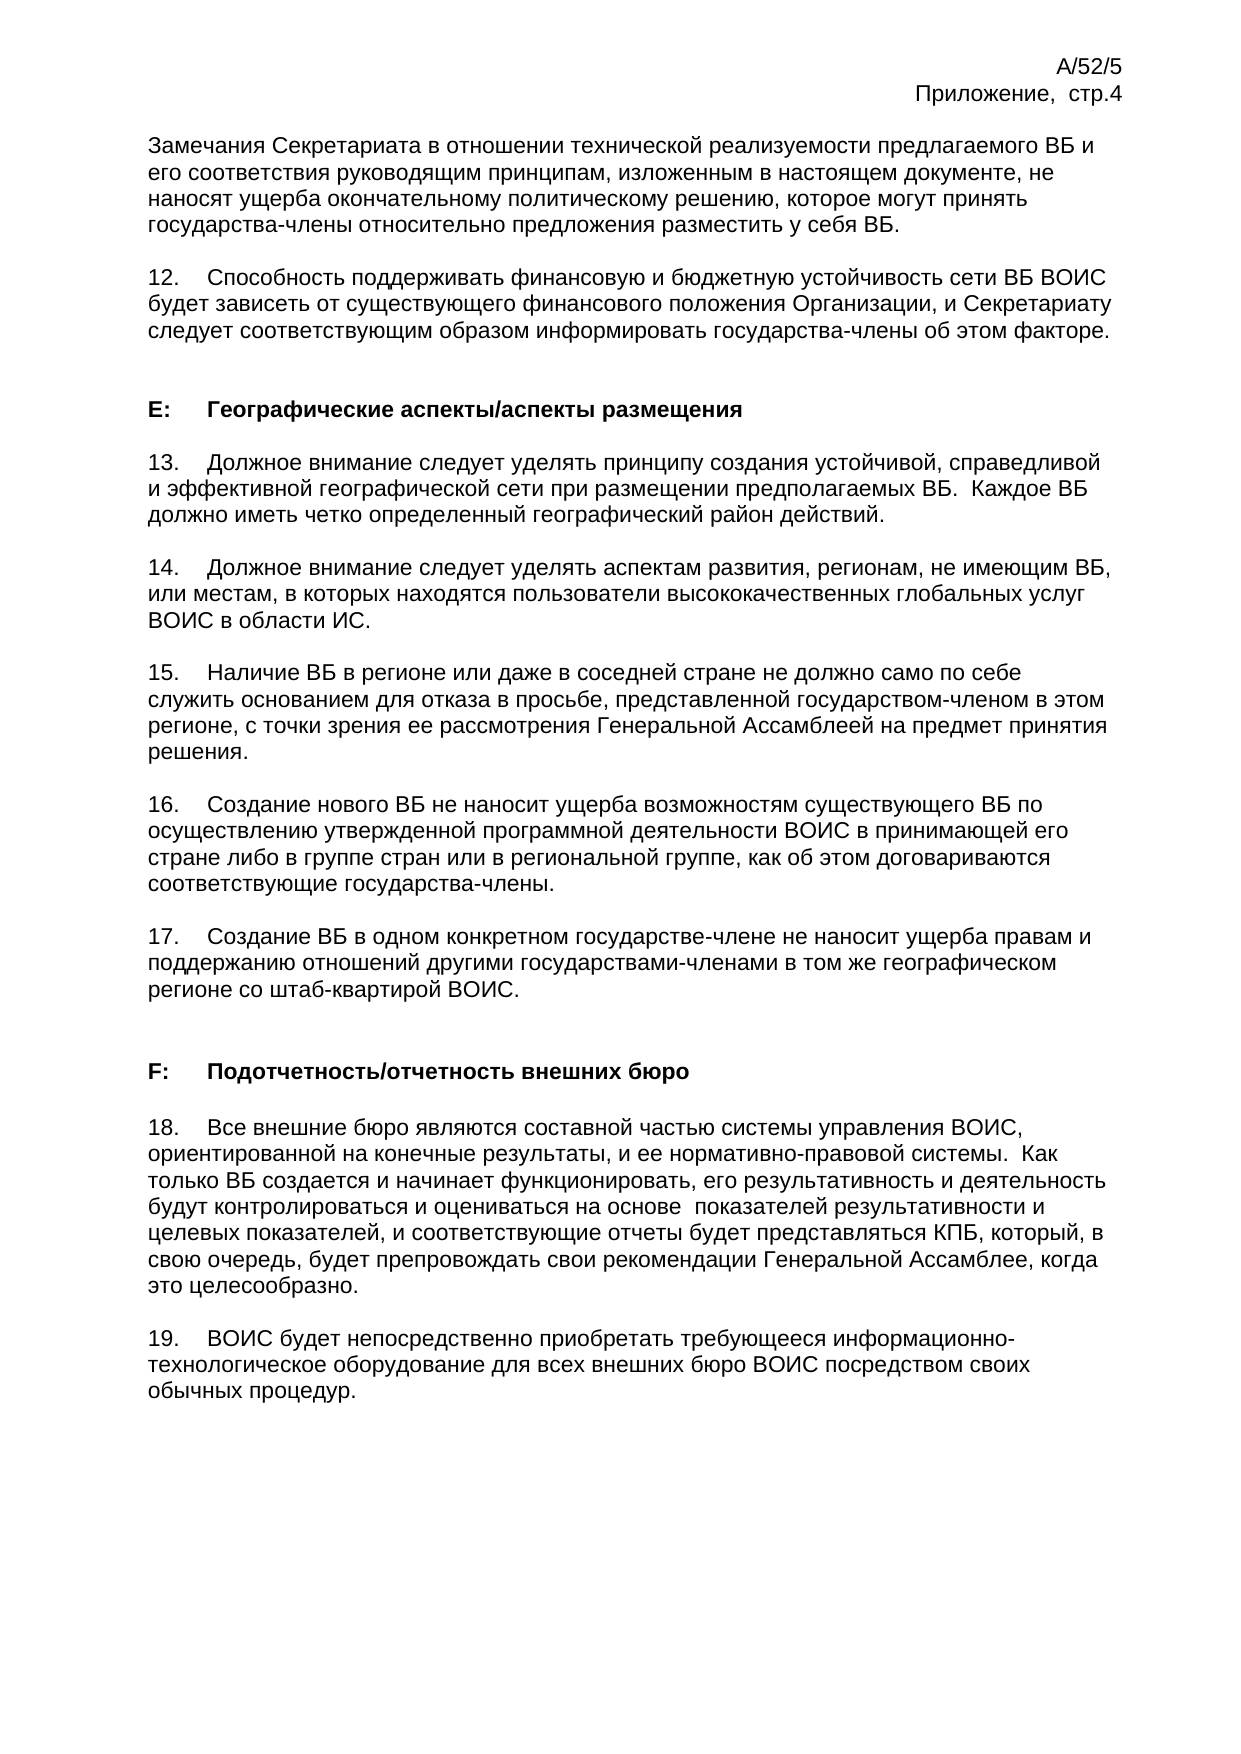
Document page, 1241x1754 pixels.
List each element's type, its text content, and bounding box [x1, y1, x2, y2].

list F: Подотчетность/отчетность внешних бюро [148, 1054, 1112, 1084]
text 19. ВОИС будет непосредственно приобретать требующееся информационно-технологическое оборудование для всех внешних бюро ВОИС посредством своих обычных процедур. [148, 1325, 1122, 1404]
list 13. Должное внимание следует уделять принципу создания устойчивой, справедливой и эффективной географической сети при размещении предполагаемых ВБ. Каждое ВБ должно иметь четко определенный географический район действий. [148, 448, 1111, 527]
text 17. Создание ВБ в одном конкретном государстве-члене не наносит ущерба правам и поддержанию отношений другими государствами-членами в том же географическом регионе со штаб-квартирой ВОИС. [148, 923, 1122, 1002]
list 14. Должное внимание следует уделять аспектам развития, регионам, не имеющим ВБ, или местам, в которых находятся пользователи высококачественных глобальных услуг ВОИС в области ИС. [148, 554, 1111, 633]
text Замечания Секретариата в отношении технической реализуемости предлагаемого ВБ и его соответствия руководящим принципам, изложенным в настоящем документе, не наносят ущерба окончательному политическому решению, которое могут принять государства-члены относительно предложения разместить у себя ВБ. [148, 132, 1122, 238]
text 12. Способность поддерживать финансовую и бюджетную устойчивость сети ВБ ВОИС будет зависеть от существующего финансового положения Организации, и Секретариату следует соответствующим образом информировать государства-члены об этом факторе. [148, 264, 1122, 343]
list 15. Наличие ВБ в регионе или даже в соседней стране не должно само по себе служить основанием для отказа в просьбе, представленной государством-членом в этом регионе, с точки зрения ее рассмотрения Генеральной Ассамблеей на предмет принятия решения. [148, 659, 1111, 765]
list 18. Все внешние бюро являются составной частью системы управления ВОИС, ориентированной на конечные результаты, и ее нормативно-правовой системы. Как только ВБ создается и начинает функционировать, его результативность и деятельность будут контролироваться и оцениваться на основе показателей результативности и целевых показателей, и соответствующие отчеты будет представляться КПБ, который, в свою очередь, будет препровождать свои рекомендации Генеральной Ассамблее, когда это целесообразно. [148, 1114, 1111, 1298]
text 16. Создание нового ВБ не наносит ущерба возможностям существующего ВБ по осуществлению утвержденной программной деятельности ВОИС в принимающей его стране либо в группе стран или в региональной группе, как об этом договариваются соответствующие государства-члены. [148, 791, 1122, 896]
text E: Географические аспекты/аспекты размещения [148, 396, 1122, 422]
